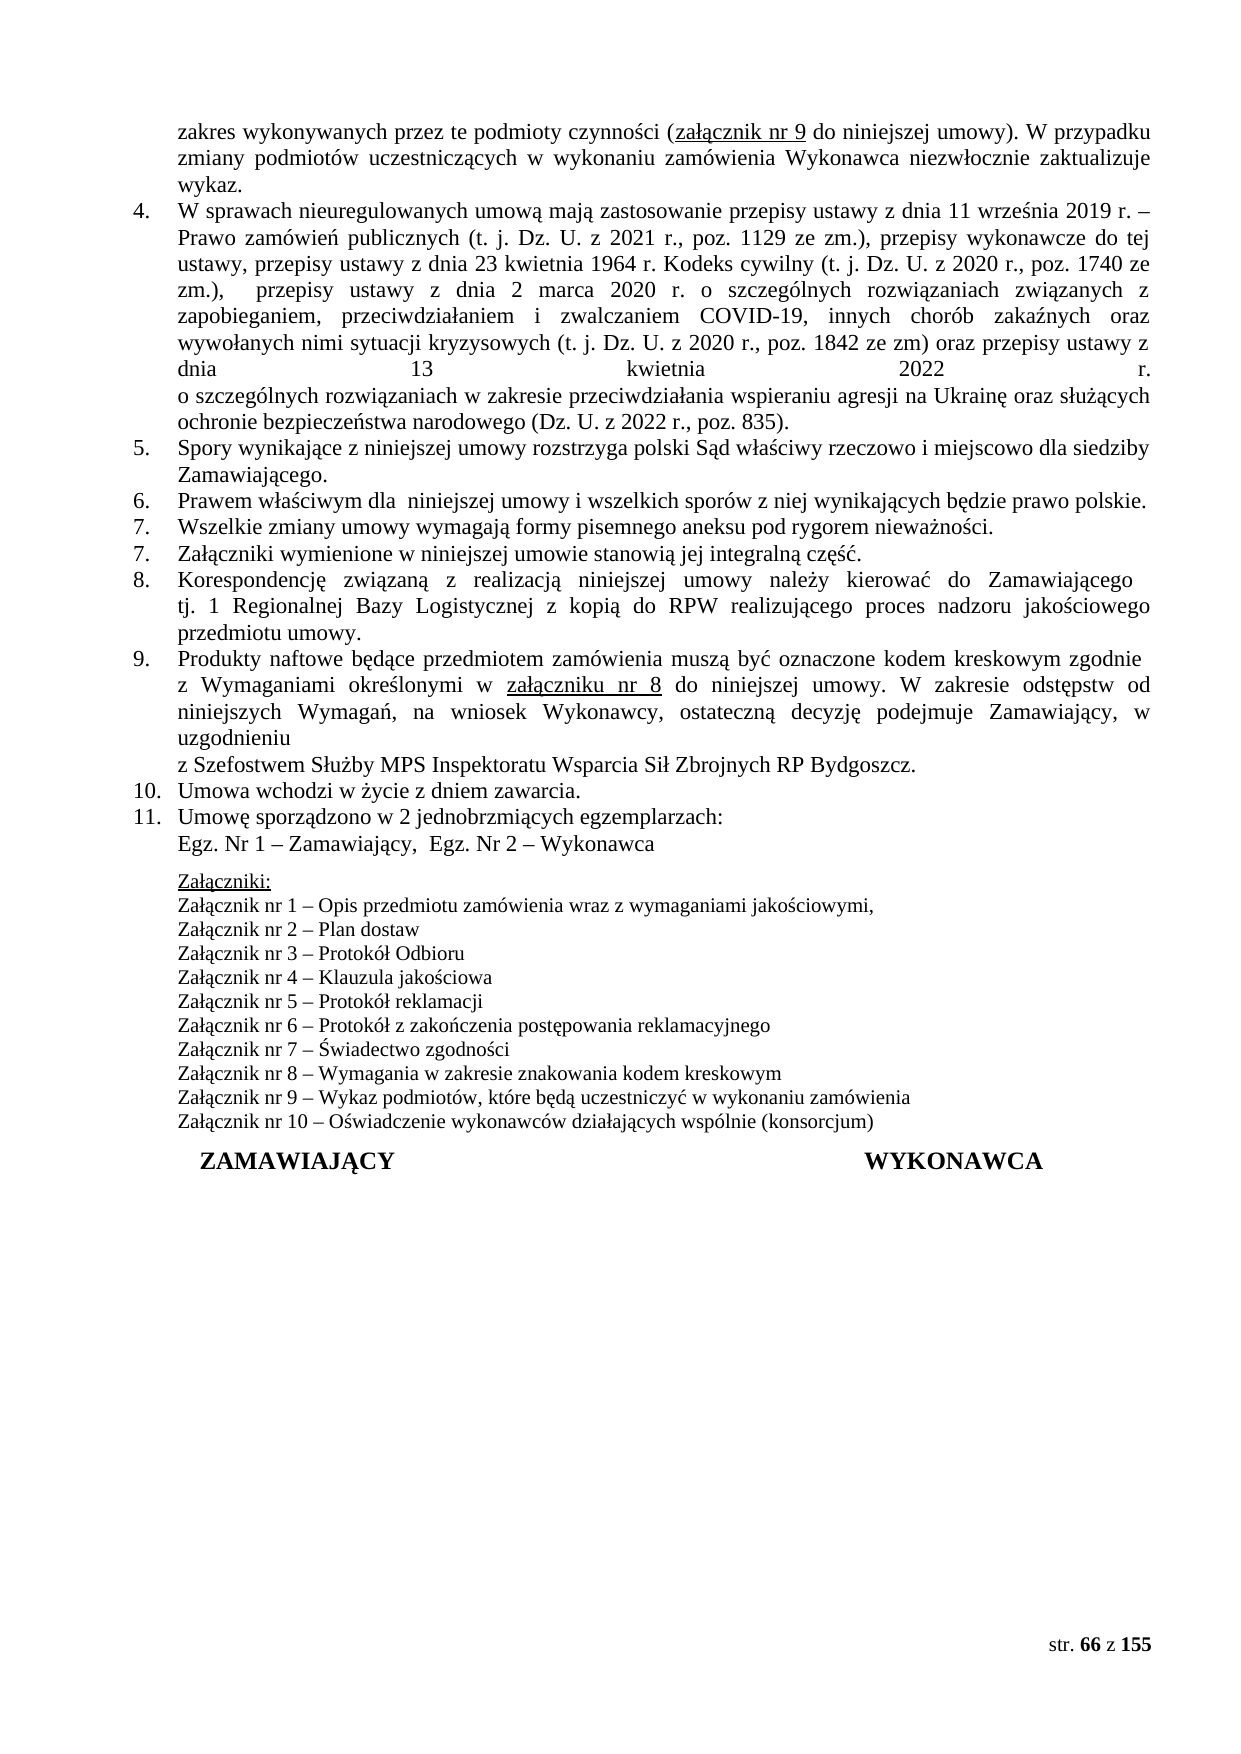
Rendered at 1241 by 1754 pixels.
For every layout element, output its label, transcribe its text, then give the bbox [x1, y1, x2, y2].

list Załączniki wymienione w niniejszej umowie stanowią jej integralną część. [133, 540, 1152, 566]
text Załącznik nr 3 – Protokół Odbioru [177, 941, 1152, 965]
list Umowa wchodzi w życie z dniem zawarcia. [133, 777, 1152, 803]
list Korespondencję związaną z realizacją niniejszej umowy należy kierować do Zamawiającego tj. 1 Regionalnej Bazy Logistycznej z kopią do RPW realizującego proces nadzoru jakościowego przedmiotu umowy. [133, 566, 1152, 645]
text ZAMAWIAJĄCY WYKONAWCA [118, 1146, 1152, 1174]
text Załącznik nr 4 – Klauzula jakościowa [177, 965, 1152, 989]
list Umowę sporządzono w 2 jednobrzmiących egzemplarzach: [133, 803, 1152, 830]
list Wszelkie zmiany umowy wymagają formy pisemnego aneksu pod rygorem nieważności. [133, 513, 1152, 540]
text Załącznik nr 8 – Wymagania w zakresie znakowania kodem kreskowym [177, 1061, 1152, 1085]
text Załączniki: [177, 868, 1152, 893]
text Załącznik nr 10 – Oświadczenie wykonawców działających wspólnie (konsorcjum) [177, 1109, 1152, 1133]
list Produkty naftowe będące przedmiotem zamówienia muszą być oznaczone kodem kreskowym zgodnie z Wymaganiami określonymi w załączniku nr 8 do niniejszej umowy. W zakresie odstępstw od niniejszych Wymagań, na wniosek Wykonawcy, ostateczną decyzję podejmuje Zamawiający, w uzgodnieniu z Szefostwem Służby MPS Inspektoratu Wsparcia Sił Zbrojnych RP Bydgoszcz. [133, 645, 1152, 777]
list Prawem właściwym dla niniejszej umowy i wszelkich sporów z niej wynikających będzie prawo polskie. [133, 487, 1152, 513]
list W sprawach nieuregulowanych umową mają zastosowanie przepisy ustawy z dnia 11 września 2019 r. – Prawo zamówień publicznych (t. j. Dz. U. z 2021 r., poz. 1129 ze zm.), przepisy wykonawcze do tej ustawy, przepisy ustawy z dnia 23 kwietnia 1964 r. Kodeks cywilny (t. j. Dz. U. z 2020 r., poz. 1740 ze zm.), przepisy ustawy z dnia 2 marca 2020 r. o szczególnych rozwiązaniach związanych z zapobieganiem, przeciwdziałaniem i zwalczaniem COVID-19, innych chorób zakaźnych oraz wywołanych nimi sytuacji kryzysowych (t. j. Dz. U. z 2020 r., poz. 1842 ze zm) oraz przepisy ustawy z dnia 13 kwietnia 2022 r. o szczególnych rozwiązaniach w zakresie przeciwdziałania wspieraniu agresji na Ukrainę oraz służących ochronie bezpieczeństwa narodowego (Dz. U. z 2022 r., poz. 835). [133, 197, 1152, 434]
text Egz. Nr 1 – Zamawiający, Egz. Nr 2 – Wykonawca [177, 830, 1152, 856]
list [177, 118, 1152, 197]
text Załącznik nr 7 – Świadectwo zgodności [177, 1037, 1152, 1061]
text Załącznik nr 2 – Plan dostaw [177, 917, 1152, 941]
text Załącznik nr 9 – Wykaz podmiotów, które będą uczestniczyć w wykonaniu zamówienia [177, 1085, 1152, 1109]
text Załącznik nr 5 – Protokół reklamacji [177, 989, 1152, 1013]
list Spory wynikające z niniejszej umowy rozstrzyga polski Sąd właściwy rzeczowo i miejscowo dla siedziby Zamawiającego. [133, 434, 1152, 487]
text Załącznik nr 6 – Protokół z zakończenia postępowania reklamacyjnego [177, 1013, 1152, 1037]
text Załącznik nr 1 – Opis przedmiotu zamówienia wraz z wymaganiami jakościowymi, [177, 893, 1152, 917]
